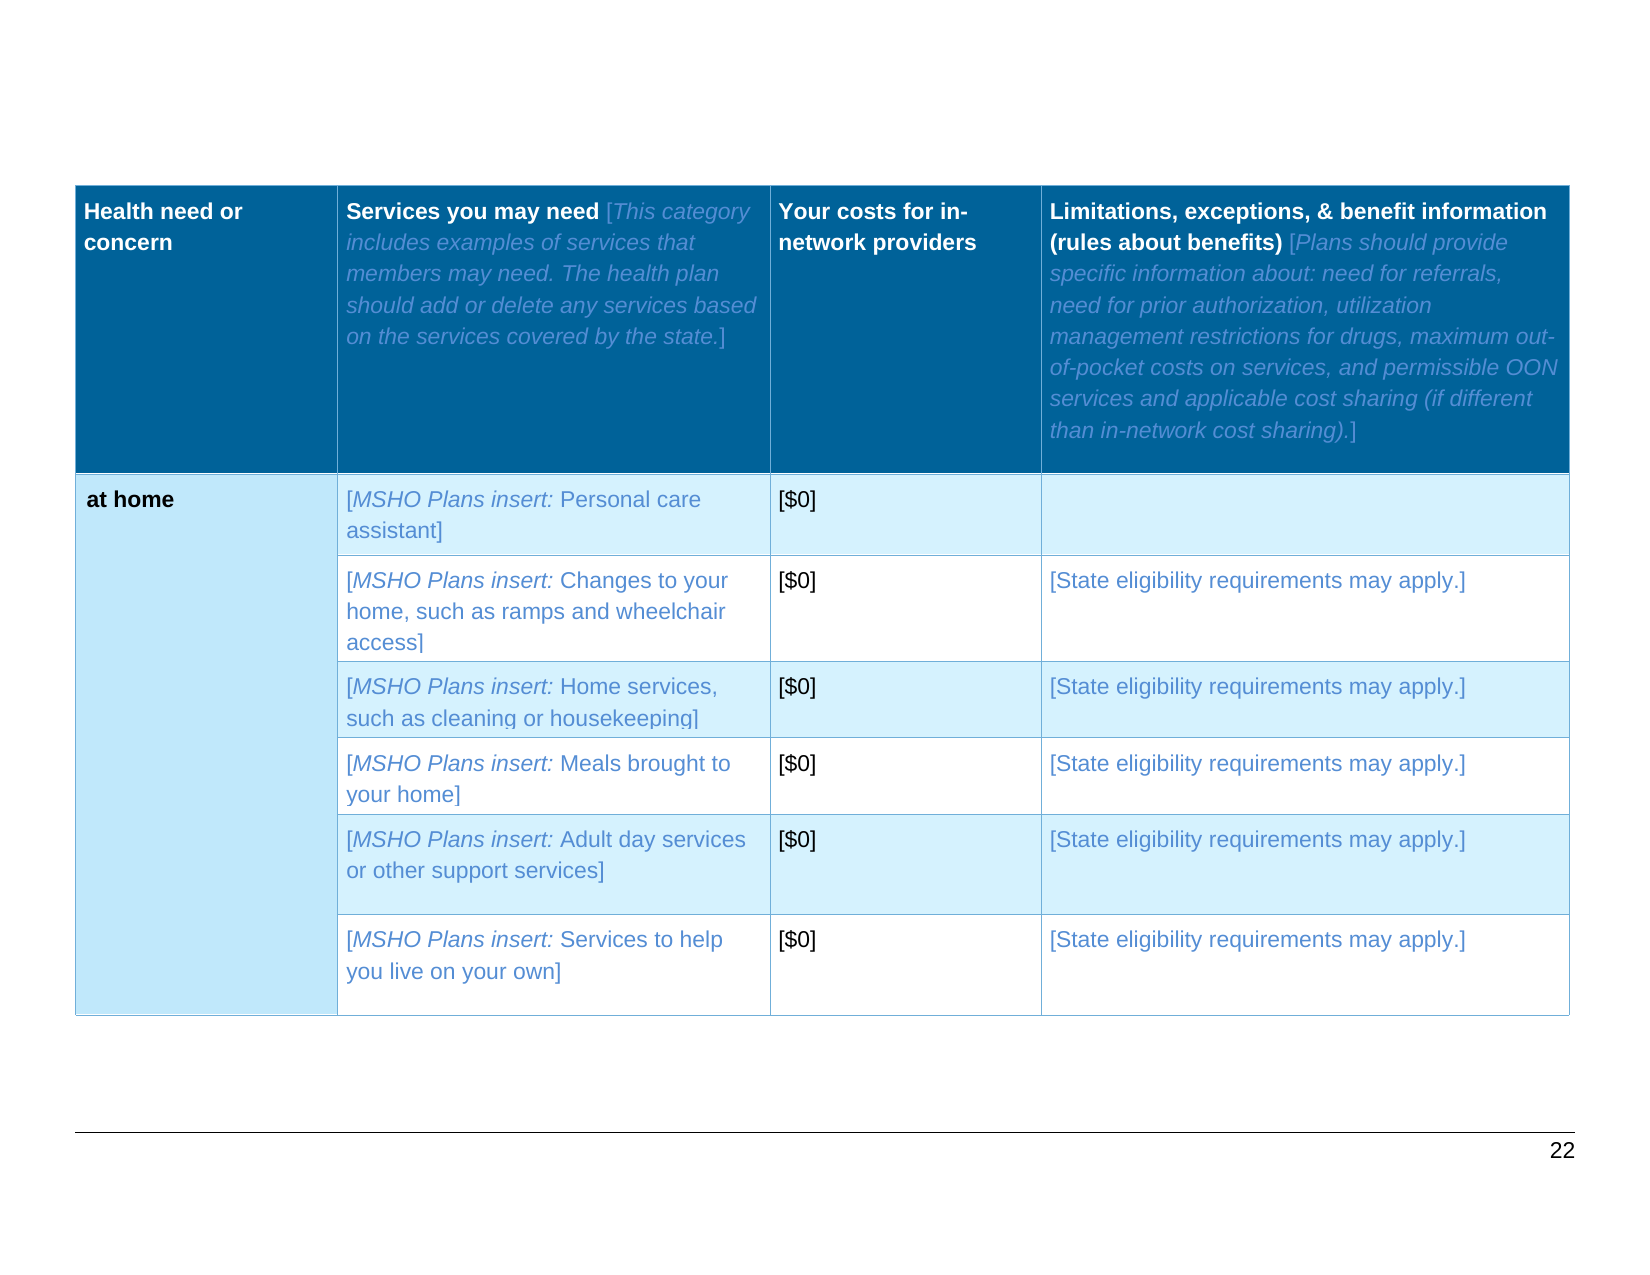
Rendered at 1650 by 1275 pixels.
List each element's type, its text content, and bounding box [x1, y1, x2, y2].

table_cell [$0] [771, 915, 1041, 1014]
table_header Limitations, exceptions, & benefit information (rules about benefits) [Plans should provide specific information about: need for referrals, need for prior authorization, utilization management restrictions for drugs, maximum out-of-pocket costs on services, and permissible OON services and applicable cost sharing (if different than in-network cost sharing).] [1042, 186, 1569, 473]
table_cell You need help living at home [76, 475, 337, 1014]
table_header Your costs for in-network providers [771, 186, 1041, 473]
table_cell [$0] [771, 662, 1041, 737]
table_cell [MSHO Plans insert: Services to help you live on your own] [338, 915, 770, 1014]
table_cell [$0] [771, 738, 1041, 813]
table_cell [MSHO Plans insert: Personal care assistant] [338, 475, 770, 554]
table_cell [State eligibility requirements may apply.] [1042, 738, 1569, 813]
table_cell [1042, 475, 1569, 554]
table_cell [MSHO Plans insert: Meals brought to your home] [338, 738, 770, 813]
table_cell [$0] [771, 556, 1041, 661]
table_cell [State eligibility requirements may apply.] [1042, 815, 1569, 914]
table_cell [MSHO Plans insert: Changes to your home, such as ramps and wheelchair access] [338, 556, 770, 661]
table_cell [MSHO Plans insert: Adult day services or other support services] [338, 815, 770, 914]
table_cell [MSHO Plans insert: Home services, such as cleaning or housekeeping] [338, 662, 770, 737]
table_cell [$0] [771, 475, 1041, 554]
table_header Services you may need [This category includes examples of services that members may need. The health plan should add or delete any services based on the services covered by the state.] [338, 186, 770, 473]
table_cell [State eligibility requirements may apply.] [1042, 915, 1569, 1014]
table_cell [$0] [771, 815, 1041, 914]
table_cell [State eligibility requirements may apply.] [1042, 662, 1569, 737]
table_header Health need or concern [76, 186, 337, 473]
table_cell [State eligibility requirements may apply.] [1042, 556, 1569, 661]
